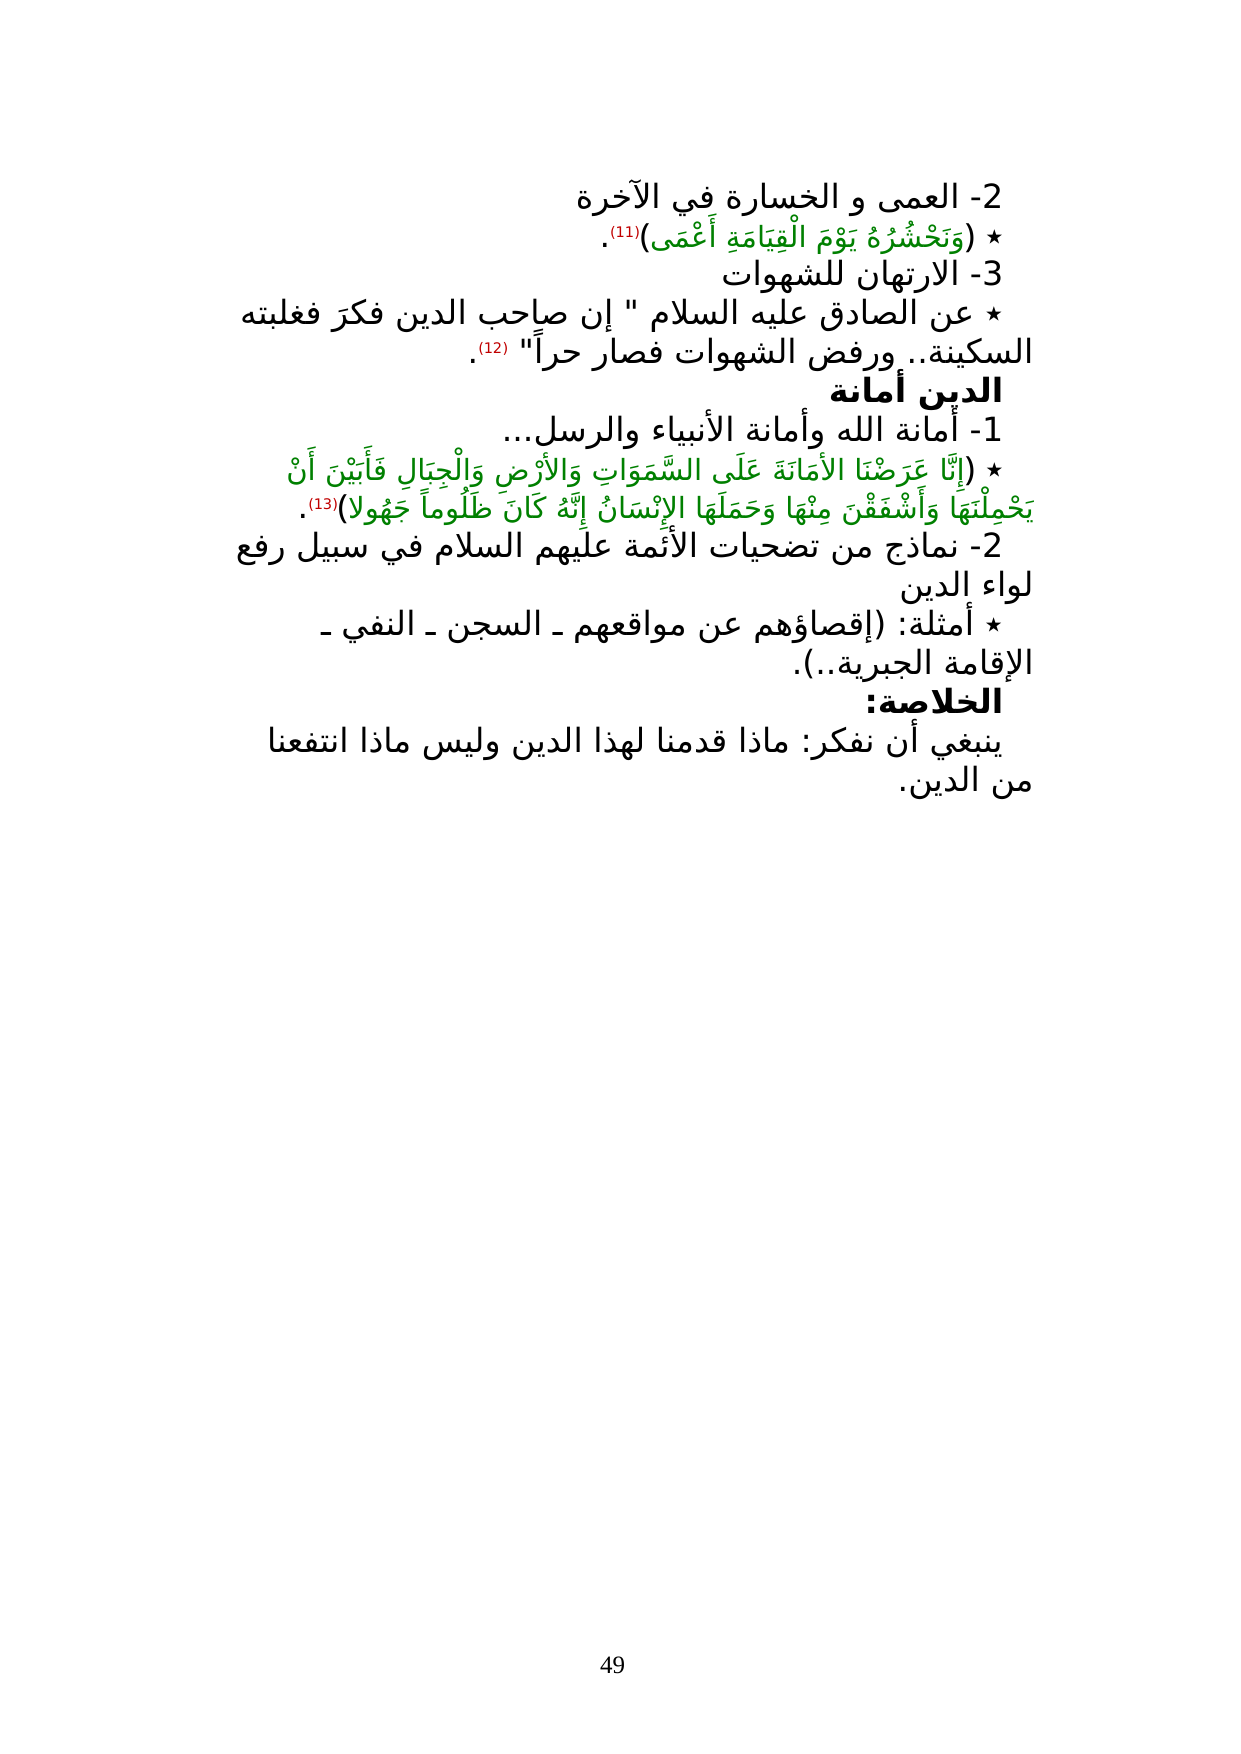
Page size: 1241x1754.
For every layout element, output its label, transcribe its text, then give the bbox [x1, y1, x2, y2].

text ٭ أمثلة: (إقصاؤهم عن مواقعهم ـ السجن ـ النفي ـ الإقامة الجبرية..). [222, 604, 1033, 682]
text ٭ عن الصادق عليه السلام " إن صاحب الدين فكرَ فغلبته السكينة.. ورفض الشهوات فصار حراً" (12). [222, 294, 1033, 371]
text ينبغي أن نفكر: ماذا قدمنا لهذا الدين وليس ماذا انتفعنا من الدين. [222, 721, 1033, 799]
text الدين أمانة [222, 371, 1033, 410]
text 3- الارتهان للشهوات [222, 255, 1033, 294]
text ٭ ﴿وَنَحْشُرُهُ يَوْمَ الْقِيَامَةِ أَعْمَى﴾(11). [222, 216, 1033, 255]
text الخلاصة: [222, 682, 1033, 721]
text ٭ ﴿إِنَّا عَرَضْنَا الأمَانَةَ عَلَى السَّمَوَاتِ وَالأرْضِ وَالْجِبَالِ فَأَبَيْنَ أَنْ يَحْمِلْنَهَا وَأَشْفَقْنَ مِنْهَا وَحَمَلَهَا الإِنْسَانُ إِنَّهُ كَانَ ظَلُوماً جَهُولا﴾(13). [222, 449, 1033, 527]
text 2- العمى و الخسارة في الآخرة [222, 177, 1033, 216]
text 2- نماذج من تضحيات الأئمة عليهم السلام في سبيل رفع لواء الدين [222, 527, 1033, 604]
text 1- أمانة الله وأمانة الأنبياء والرسل... [222, 410, 1033, 449]
